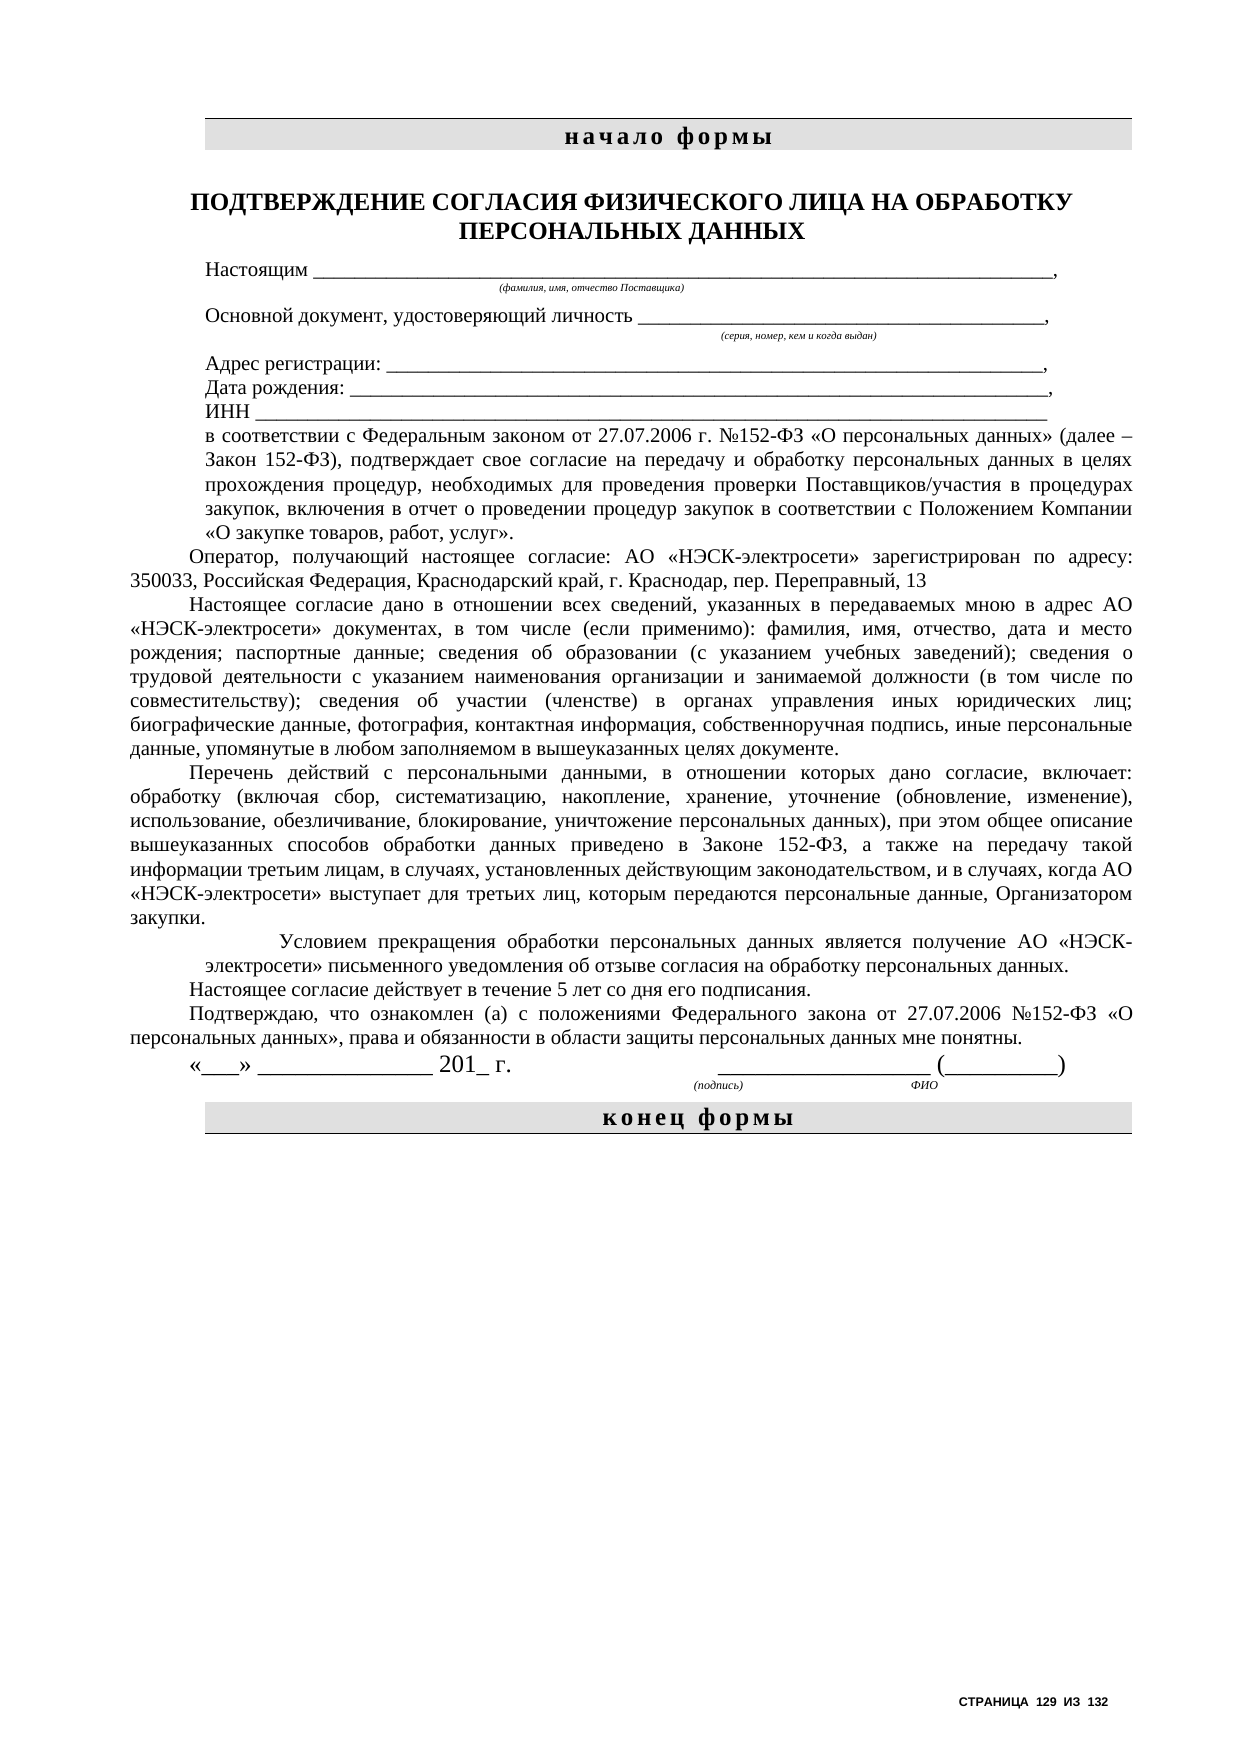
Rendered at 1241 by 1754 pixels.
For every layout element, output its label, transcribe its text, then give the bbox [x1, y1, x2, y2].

text Основной документ, удостоверяющий личность _______________________________________, (серия, номер, кем и когда выдан) [205, 303, 1134, 351]
text Подтверждаю, что ознакомлен (а) с положениями Федерального закона от 27.07.2006 №152-ФЗ «О персональных данных», права и обязанности в области защиты персональных данных мне понятны. [130, 1001, 1134, 1049]
text (подпись) ФИО [130, 1078, 1134, 1102]
text Настоящее согласие действует в течение 5 лет со дня его подписания. [130, 977, 1134, 1001]
text Настоящим _______________________________________________________________________, [205, 257, 1134, 281]
text Подтверждение согласия физического лица на обработку персональных данных [130, 187, 1134, 245]
text конец формы [205, 1102, 1132, 1133]
text Оператор, получающий настоящее согласие: АО «НЭСК-электросети» зарегистрирован по адресу: 350033, Российская Федерация, Краснодарский край, г. Краснодар, пер. Переправный, 13 [130, 544, 1134, 592]
text Настоящее согласие дано в отношении всех сведений, указанных в передаваемых мною в адрес АО «НЭСК-электросети» документах, в том числе (если применимо): фамилия, имя, отчество, дата и место рождения; паспортные данные; сведения об образовании (с указанием учебных заведений); сведения о трудовой деятельности с указанием наименования организации и занимаемой должности (в том числе по совместительству); сведения об участии (членстве) в органах управления иных юридических лиц; биографические данные, фотография, контактная информация, собственноручная подпись, иные персональные данные, упомянутые в любом заполняемом в вышеуказанных целях документе. [130, 592, 1134, 760]
text Адрес регистрации: _______________________________________________________________, [205, 351, 1134, 375]
text (фамилия, имя, отчество Поставщика) [205, 281, 1134, 303]
text Условием прекращения обработки персональных данных является получение АО «НЭСК-электросети» письменного уведомления об отзыве согласия на обработку персональных данных. [205, 929, 1134, 977]
text начало формы [205, 119, 1132, 150]
text в соответствии с Федеральным законом от 27.07.2006 г. №152-ФЗ «О персональных данных» (далее – Закон 152-ФЗ), подтверждает свое согласие на передачу и обработку персональных данных в целях прохождения процедур, необходимых для проведения проверки Поставщиков/участия в процедурах закупок, включения в отчет о проведении процедур закупок в соответствии с Положением Компании «О закупке товаров, работ, услуг». [205, 423, 1134, 544]
text «___» ______________ 201_ г. _________________ (_________) [130, 1049, 1134, 1078]
text Дата рождения: ___________________________________________________________________, [205, 375, 1134, 399]
text Перечень действий с персональными данными, в отношении которых дано согласие, включает: обработку (включая сбор, систематизацию, накопление, хранение, уточнение (обновление, изменение), использование, обезличивание, блокирование, уничтожение персональных данных), при этом общее описание вышеуказанных способов обработки данных приведено в Законе 152-ФЗ, а также на передачу такой информации третьим лицам, в случаях, установленных действующим законодательством, и в случаях, когда АО «НЭСК-электросети» выступает для третьих лиц, которым передаются персональные данные, Организатором закупки. [130, 760, 1134, 929]
text ИНН ____________________________________________________________________________ [205, 399, 1134, 423]
